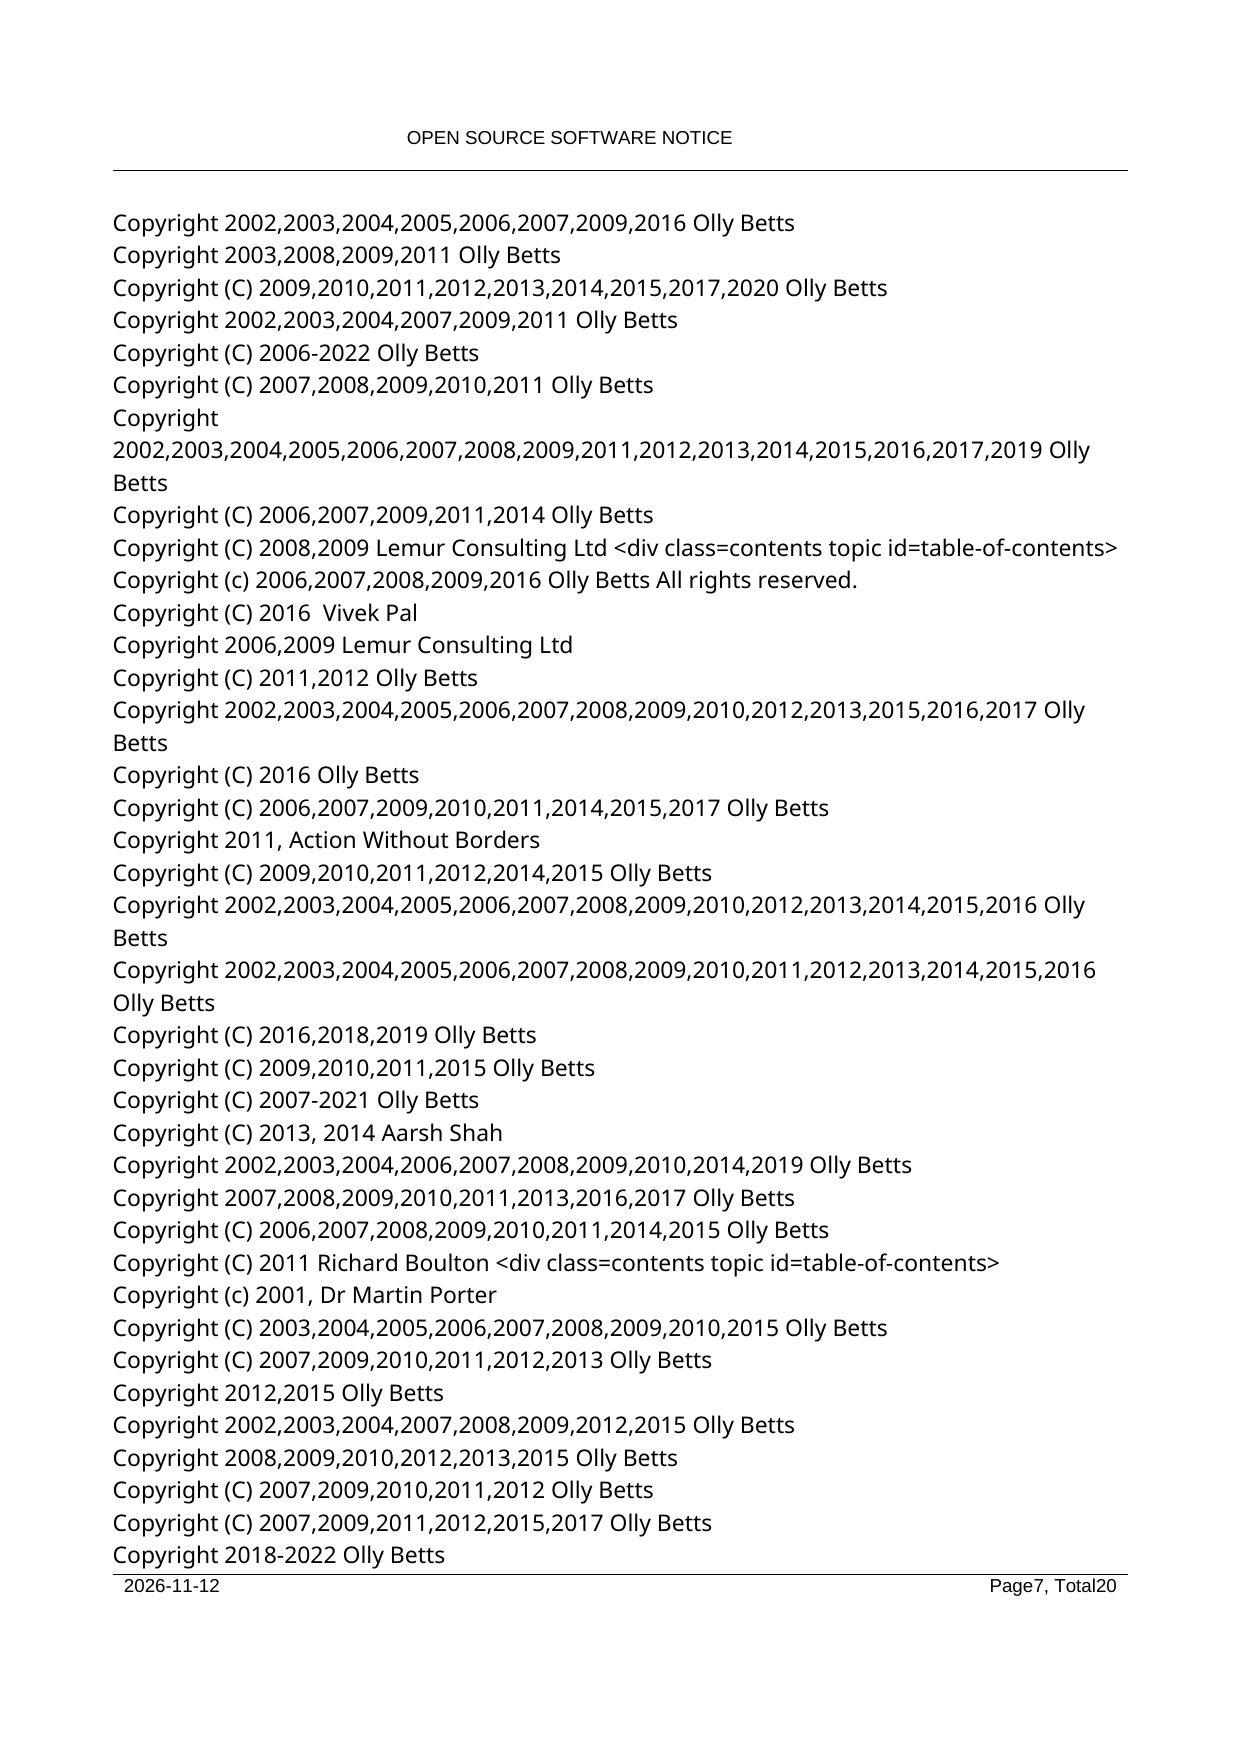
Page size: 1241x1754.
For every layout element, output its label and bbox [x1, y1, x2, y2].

text [112, 206, 1128, 1571]
